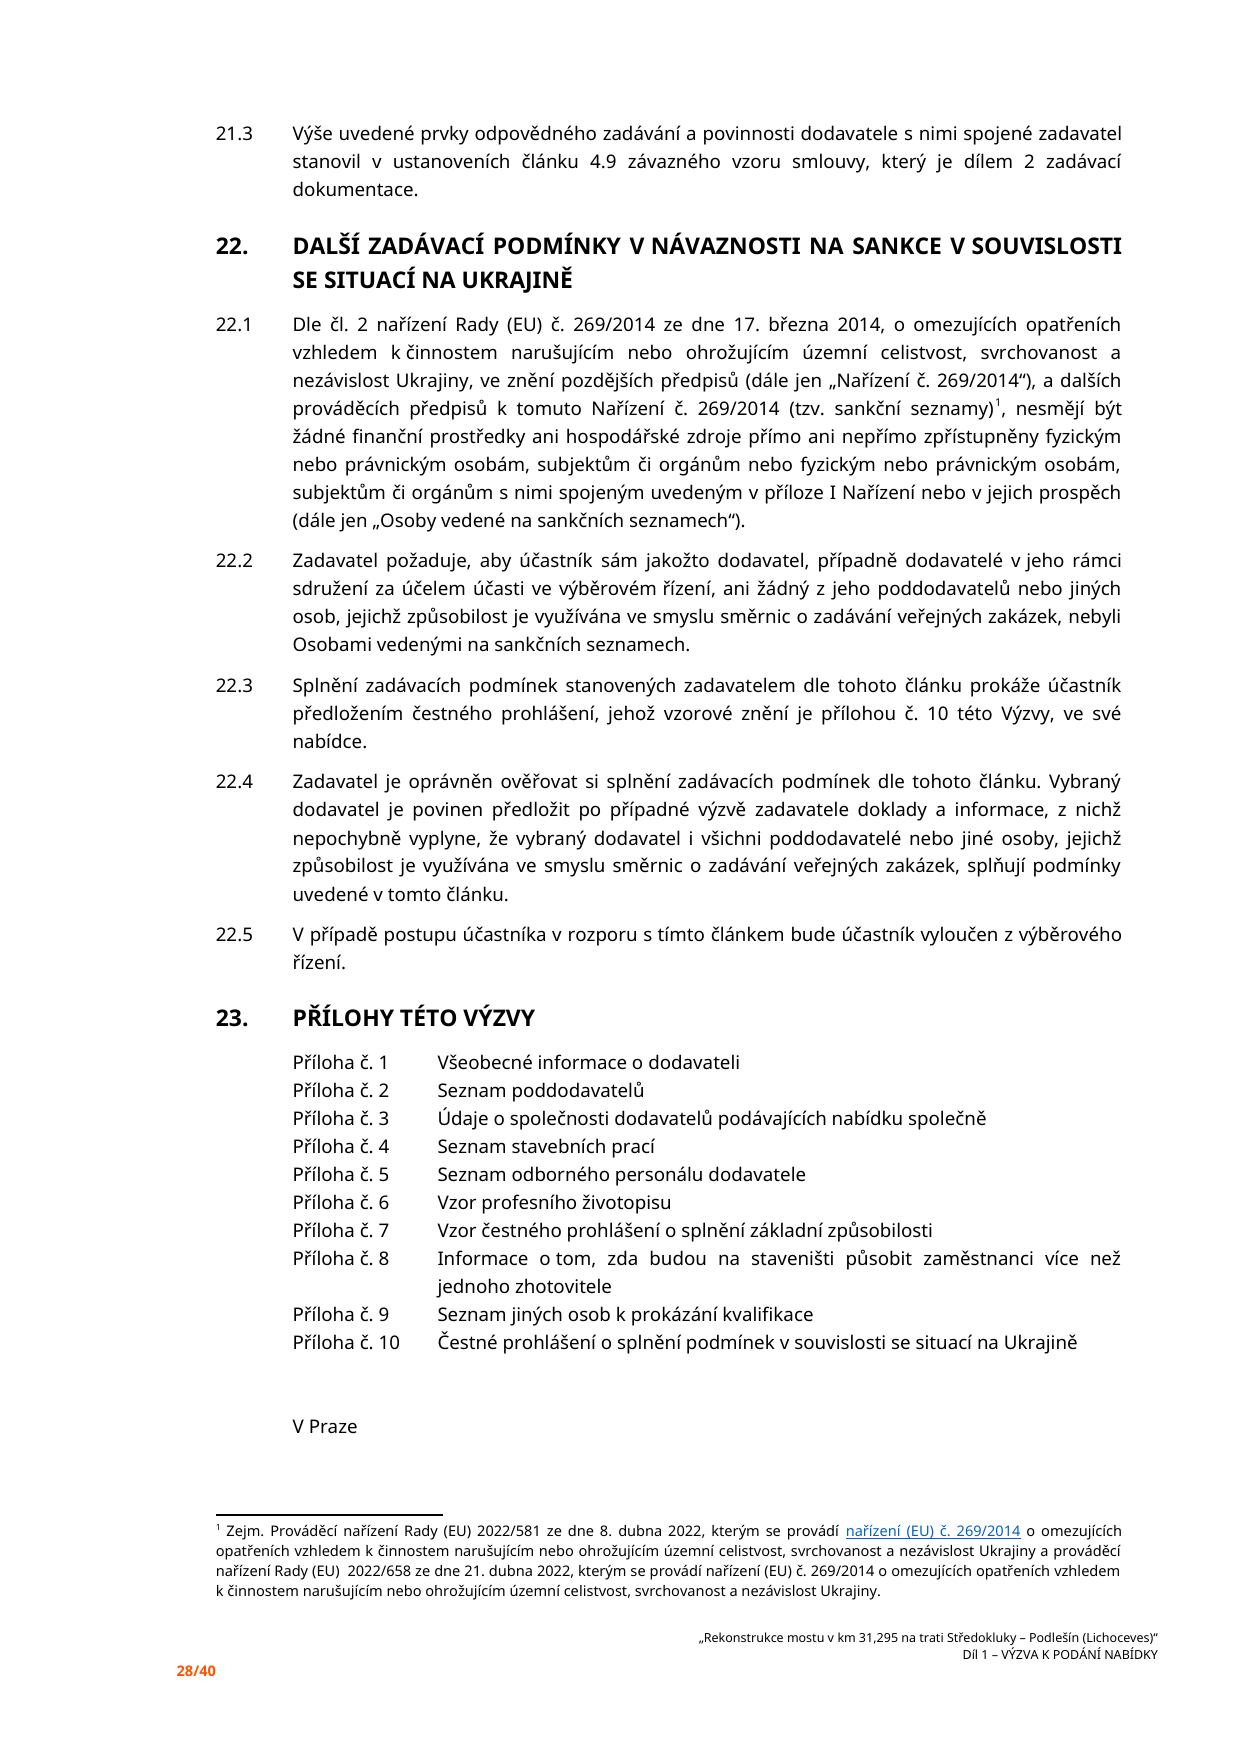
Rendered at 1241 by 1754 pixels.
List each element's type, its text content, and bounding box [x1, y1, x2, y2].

text Dle čl. 2 nařízení Rady (EU) č. 269/2014 ze dne 17. března 2014, o omezujících opatřeních vzhledem k činnostem narušujícím nebo ohrožujícím územní celistvost, svrchovanost a nezávislost Ukrajiny, ve znění pozdějších předpisů (dále jen „Nařízení č. 269/2014“), a dalších prováděcích předpisů k tomuto Nařízení č. 269/2014 (tzv. sankční seznamy), nesmějí být žádné finanční prostředky ani hospodářské zdroje přímo ani nepřímo zpřístupněny fyzickým nebo právnickým osobám, subjektům či orgánům nebo fyzickým nebo právnickým osobám, subjektům či orgánům s nimi spojeným uvedeným v příloze I Nařízení nebo v jejich prospěch (dále jen „Osoby vedené na sankčních seznamech“). [216, 311, 1122, 533]
text Příloha č. 8 Informace o tom, zda budou na staveništi působit zaměstnanci více než jednoho zhotovitele [292, 1245, 1122, 1299]
text PŘÍLOHY TÉTO VÝZVY [216, 1002, 1122, 1034]
text Výše uvedené prvky odpovědného zadávání a povinnosti dodavatele s nimi spojené zadavatel stanovil v ustanoveních článku 4.9 závazného vzoru smlouvy, který je dílem 2 zadávací dokumentace. [216, 121, 1122, 202]
text Příloha č. 9 Seznam jiných osob k prokázání kvalifikace [292, 1301, 1122, 1327]
text Příloha č. 7 Vzor čestného prohlášení o splnění základní způsobilosti [292, 1217, 1122, 1243]
text Příloha č. 6 Vzor profesního životopisu [292, 1189, 1122, 1215]
text V případě postupu účastníka v rozporu s tímto článkem bude účastník vyloučen z výběrového řízení. [216, 921, 1122, 975]
text Příloha č. 3 Údaje o společnosti dodavatelů podávajících nabídku společně [292, 1105, 1122, 1131]
text Další zadávací podmínky v návaznosti na sankce v souvislosti se situací na Ukrajině [216, 230, 1122, 295]
text Příloha č. 5 Seznam odborného personálu dodavatele [292, 1161, 1122, 1187]
text Splnění zadávacích podmínek stanovených zadavatelem dle tohoto článku prokáže účastník předložením čestného prohlášení, jehož vzorové znění je přílohou č. 10 této Výzvy, ve své nabídce. [216, 672, 1122, 754]
text Příloha č. 2 Seznam poddodavatelů [292, 1077, 1122, 1103]
text Příloha č. 1 Všeobecné informace o dodavateli [292, 1049, 1122, 1075]
text Zadavatel požaduje, aby účastník sám jakožto dodavatel, případně dodavatelé v jeho rámci sdružení za účelem účasti ve výběrovém řízení, ani žádný z jeho poddodavatelů nebo jiných osob, jejichž způsobilost je využívána ve smyslu směrnic o zadávání veřejných zakázek, nebyli Osobami vedenými na sankčních seznamech. [216, 548, 1122, 657]
text Příloha č. 4 Seznam stavebních prací [292, 1133, 1122, 1159]
text Příloha č. 10 Čestné prohlášení o splnění podmínek v souvislosti se situací na Ukrajině [292, 1329, 1122, 1355]
text Zadavatel je oprávněn ověřovat si splnění zadávacích podmínek dle tohoto článku. Vybraný dodavatel je povinen předložit po případné výzvě zadavatele doklady a informace, z nichž nepochybně vyplyne, že vybraný dodavatel i všichni poddodavatelé nebo jiné osoby, jejichž způsobilost je využívána ve smyslu směrnic o zadávání veřejných zakázek, splňují podmínky uvedené v tomto článku. [216, 769, 1122, 906]
text V Praze [292, 1413, 1122, 1439]
